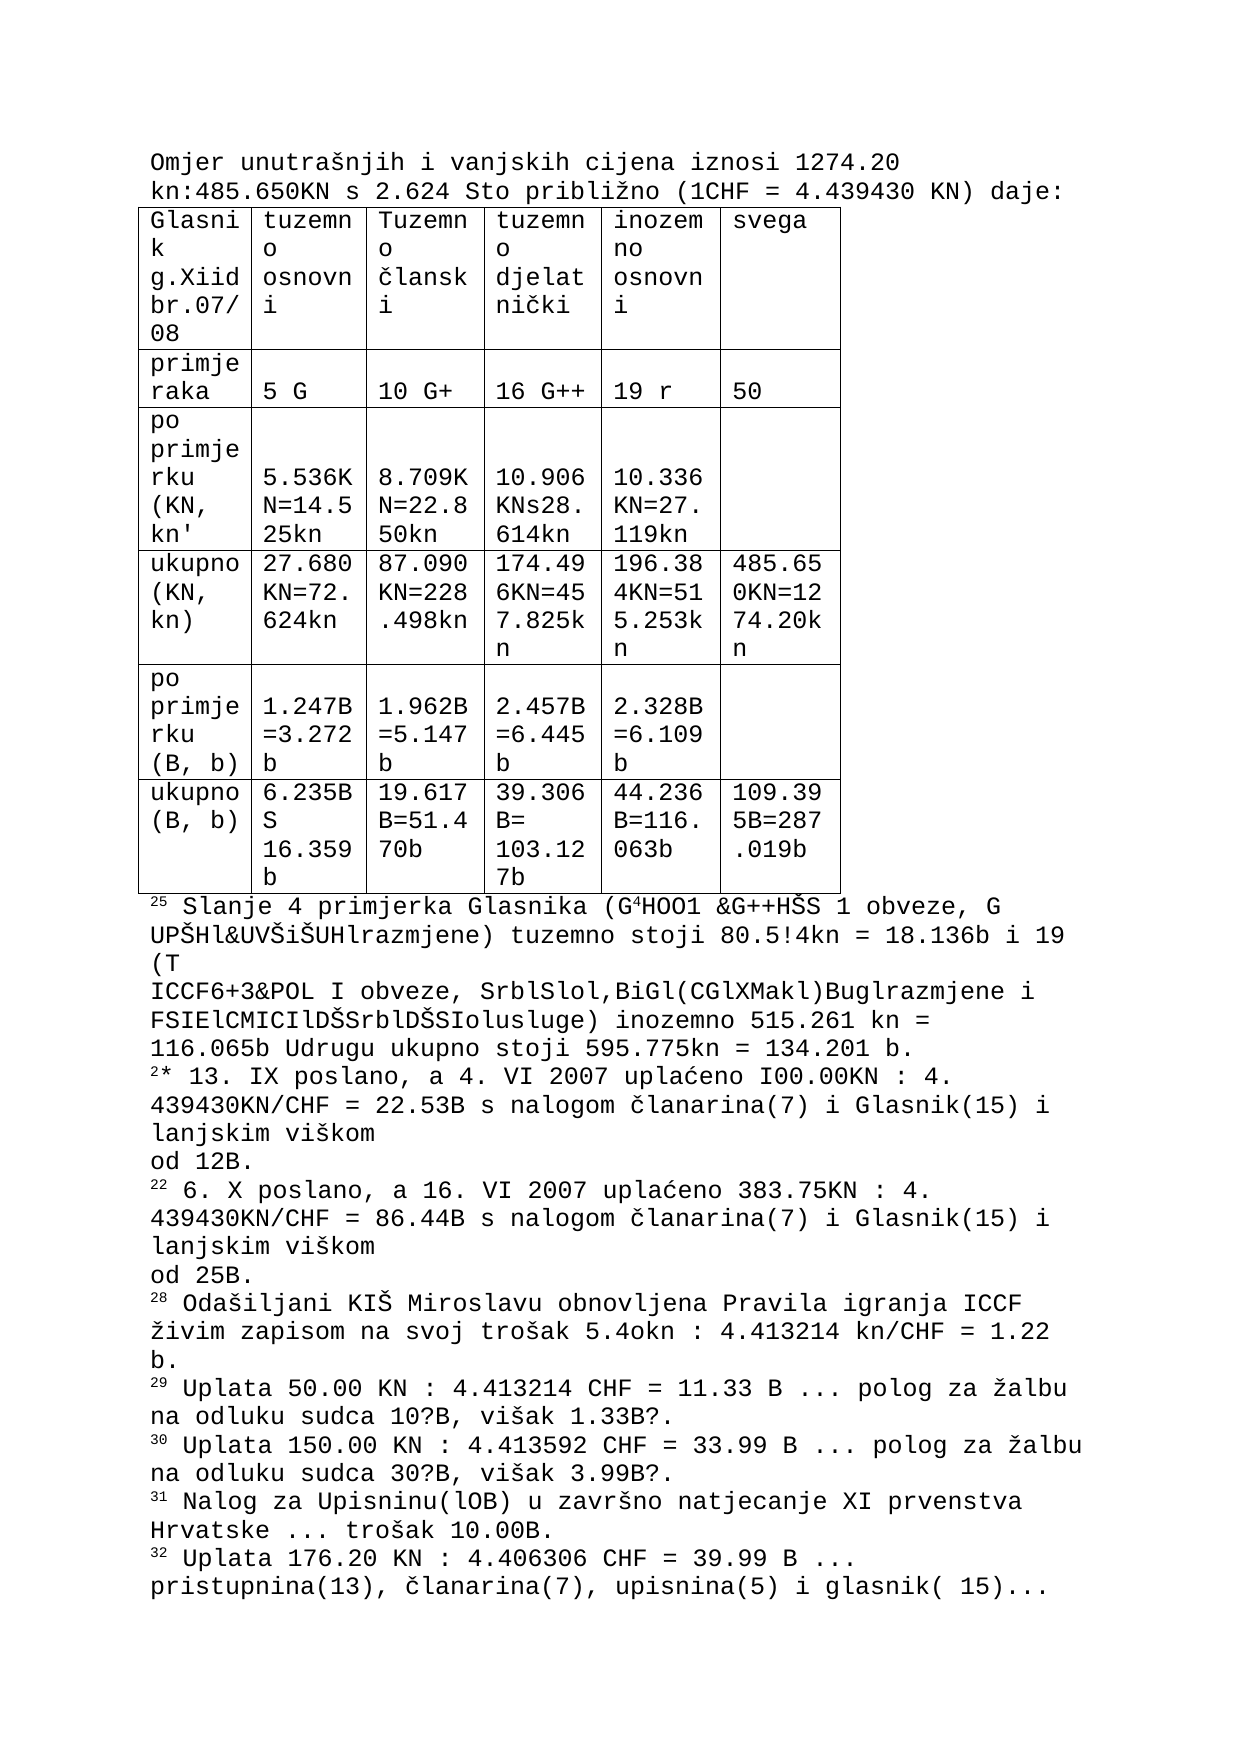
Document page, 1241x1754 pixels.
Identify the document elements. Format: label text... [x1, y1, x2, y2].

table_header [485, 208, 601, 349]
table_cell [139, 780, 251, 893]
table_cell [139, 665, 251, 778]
text 22 6. X poslano, a 16. VI 2007 uplaćeno 383.75KN : 4. 439430KN/CHF = 86.44B s nalogom članarina(7) i Glasnik(15) i lanjskim viškom od 25B. [150, 1177, 1090, 1291]
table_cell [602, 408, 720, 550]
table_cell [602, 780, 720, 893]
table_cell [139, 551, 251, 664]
text 31 Nalog za Upisninu(lOB) u završno natjecanje XI prvenstva Hrvatske ... trošak 10.00B. [150, 1489, 1090, 1546]
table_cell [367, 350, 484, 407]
text Omjer unutrašnjih i vanjskih cijena iznosi 1274.20 kn:485.650KN s 2.624 Sto približno (1CHF = 4.439430 KN) daje: [150, 150, 1090, 207]
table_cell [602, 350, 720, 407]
text 2* 13. IX poslano, a 4. VI 2007 uplaćeno I00.00KN : 4. 439430KN/CHF = 22.53B s nalogom članarina(7) i Glasnik(15) i lanjskim viškom od 12B. [150, 1064, 1090, 1177]
text 25 Slanje 4 primjerka Glasnika (G4HOO1 &G++HŠS 1 obveze, G UPŠHl&UVŠiŠUHlrazmjene) tuzemno stoji 80.5!4kn = 18.136b i 19 (T ICCF6+3&POL I obveze, SrblSlol,BiGl(CGlXMakl)Buglrazmjene i FSIElCMICIlDŠSrblDŠSIolusluge) inozemno 515.261 kn = 116.065b Udrugu ukupno stoji 595.775kn = 134.201 b. [150, 894, 1090, 1064]
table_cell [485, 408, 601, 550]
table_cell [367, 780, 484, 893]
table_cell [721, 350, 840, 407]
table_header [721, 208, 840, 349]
text 30 Uplata 150.00 KN : 4.413592 CHF = 33.99 B ... polog za žalbu na odluku sudca 30?B, višak 3.99B?. [150, 1432, 1090, 1489]
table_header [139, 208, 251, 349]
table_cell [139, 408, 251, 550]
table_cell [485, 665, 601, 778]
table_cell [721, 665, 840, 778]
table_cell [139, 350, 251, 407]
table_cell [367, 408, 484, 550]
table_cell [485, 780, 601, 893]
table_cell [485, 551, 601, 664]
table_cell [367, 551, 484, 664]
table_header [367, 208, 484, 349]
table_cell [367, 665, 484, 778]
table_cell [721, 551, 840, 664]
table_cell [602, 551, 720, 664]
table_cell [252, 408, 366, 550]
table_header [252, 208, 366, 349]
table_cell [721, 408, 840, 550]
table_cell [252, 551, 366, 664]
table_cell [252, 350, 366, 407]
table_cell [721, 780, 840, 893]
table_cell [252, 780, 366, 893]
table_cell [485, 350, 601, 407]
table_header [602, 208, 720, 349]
text 28 Odašiljani KIŠ Miroslavu obnovljena Pravila igranja ICCF živim zapisom na svoj trošak 5.4okn : 4.413214 kn/CHF = 1.22 b. [150, 1291, 1090, 1376]
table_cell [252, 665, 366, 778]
text 29 Uplata 50.00 KN : 4.413214 CHF = 11.33 B ... polog za žalbu na odluku sudca 10?B, višak 1.33B?. [150, 1376, 1090, 1432]
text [150, 1546, 1090, 1602]
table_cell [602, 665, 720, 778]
